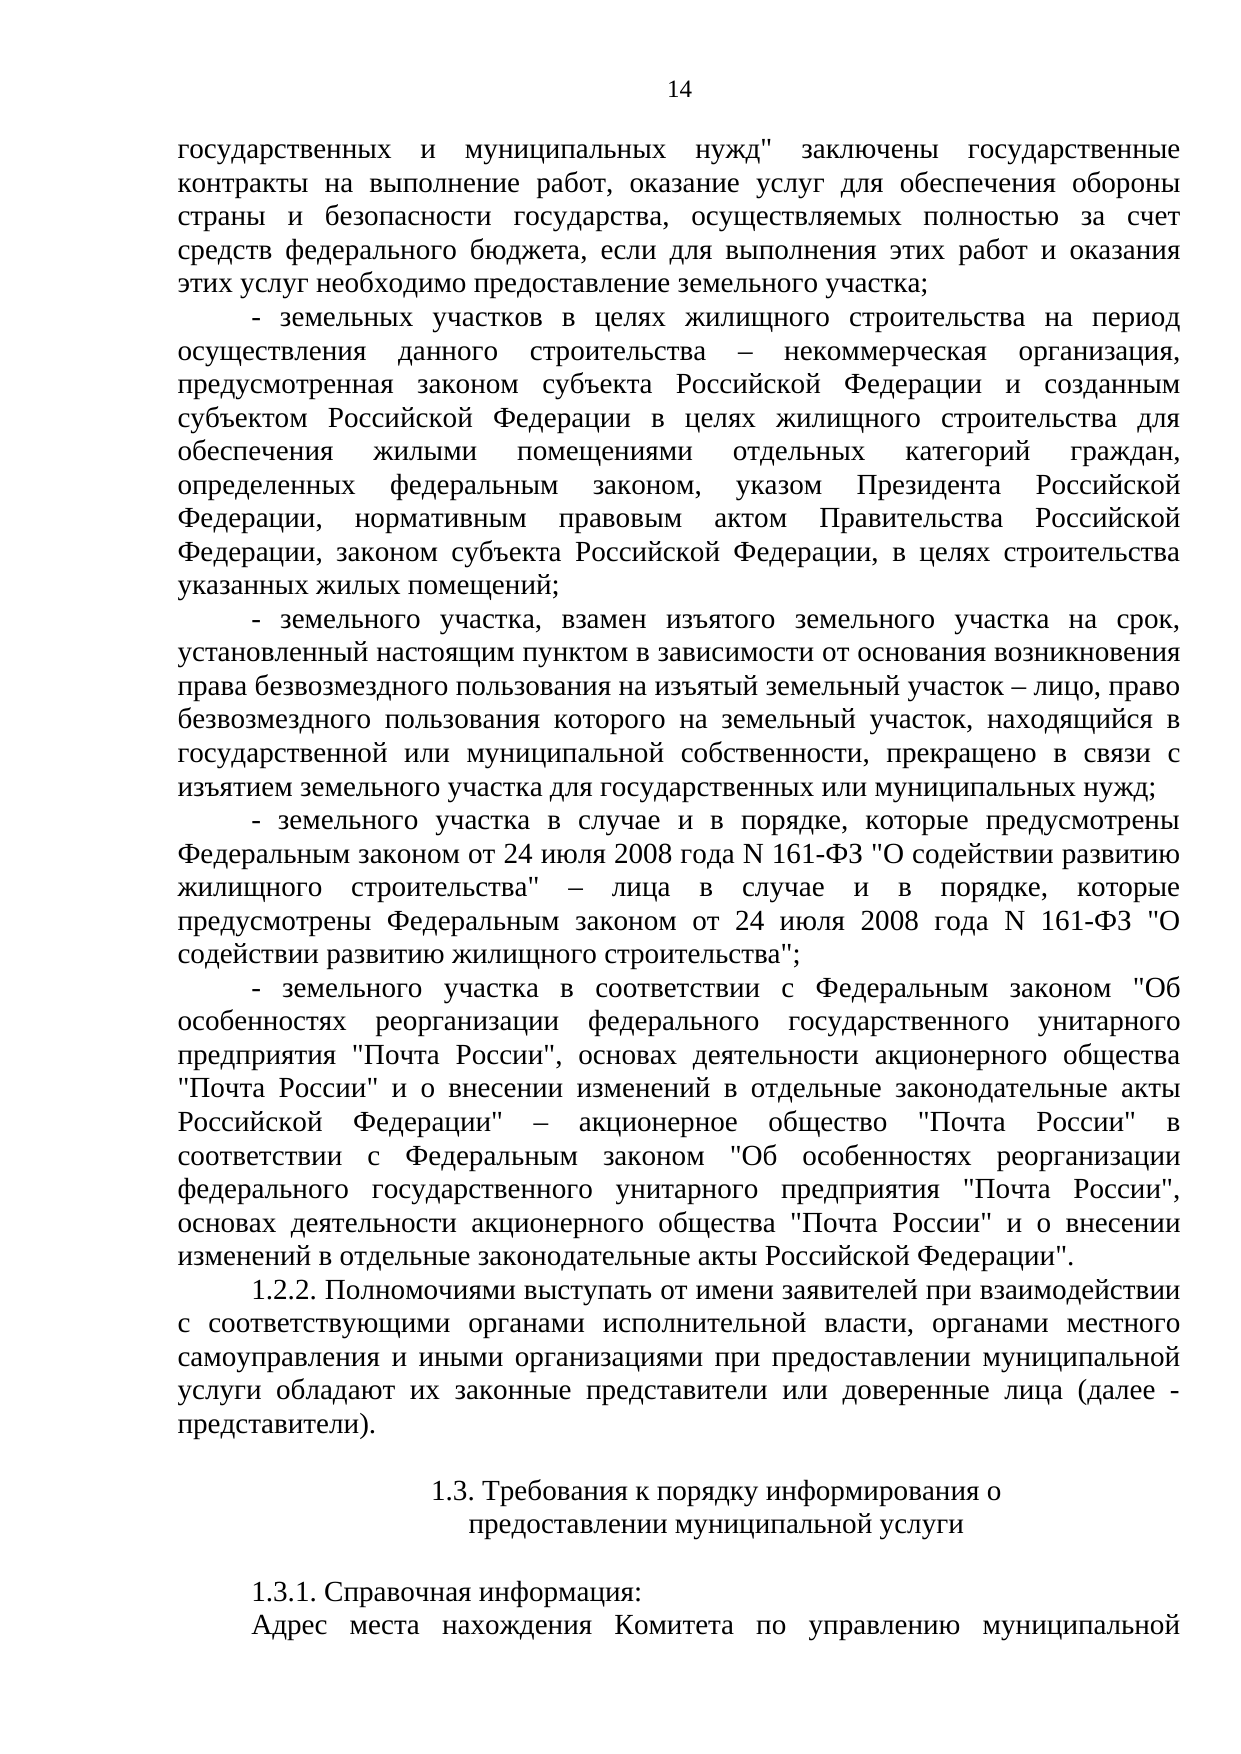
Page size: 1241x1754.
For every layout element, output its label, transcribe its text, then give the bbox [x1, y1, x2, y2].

text - земельного участка, взамен изъятого земельного участка на срок, установленный настоящим пунктом в зависимости от основания возникновения права безвозмездного пользования на изъятый земельный участок – лицо, право безвозмездного пользования которого на земельный участок, находящийся в государственной или муниципальной собственности, прекращено в связи с изъятием земельного участка для государственных или муниципальных нужд; [177, 601, 1181, 802]
text 1.3.1. Справочная информация: [177, 1574, 1181, 1607]
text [177, 131, 1181, 299]
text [177, 1607, 1181, 1641]
text предоставлении муниципальной услуги [177, 1507, 1181, 1540]
text - земельных участков в целях жилищного строительства на период осуществления данного строительства – некоммерческая организация, предусмотренная законом субъекта Российской Федерации и созданным субъектом Российской Федерации в целях жилищного строительства для обеспечения жилыми помещениями отдельных категорий граждан, определенных федеральным законом, указом Президента Российской Федерации, нормативным правовым актом Правительства Российской Федерации, законом субъекта Российской Федерации, в целях строительства указанных жилых помещений; [177, 299, 1181, 601]
text - земельного участка в соответствии с Федеральным законом "Об особенностях реорганизации федерального государственного унитарного предприятия "Почта России", основах деятельности акционерного общества "Почта России" и о внесении изменений в отдельные законодательные акты Российской Федерации" – акционерное общество "Почта России" в соответствии с Федеральным законом "Об особенностях реорганизации федерального государственного унитарного предприятия "Почта России", основах деятельности акционерного общества "Почта России" и о внесении изменений в отдельные законодательные акты Российской Федерации". [177, 970, 1181, 1272]
text - земельного участка в случае и в порядке, которые предусмотрены Федеральным законом от 24 июля 2008 года N 161-ФЗ "О содействии развитию жилищного строительства" – лица в случае и в порядке, которые предусмотрены Федеральным законом от 24 июля 2008 года N 161-ФЗ "О содействии развитию жилищного строительства"; [177, 802, 1181, 970]
text 1.3. Требования к порядку информирования о [177, 1473, 1181, 1507]
text 1.2.2. Полномочиями выступать от имени заявителей при взаимодействии с соответствующими органами исполнительной власти, органами местного самоуправления и иными организациями при предоставлении муниципальной услуги обладают их законные представители или доверенные лица (далее - представители). [177, 1272, 1181, 1439]
